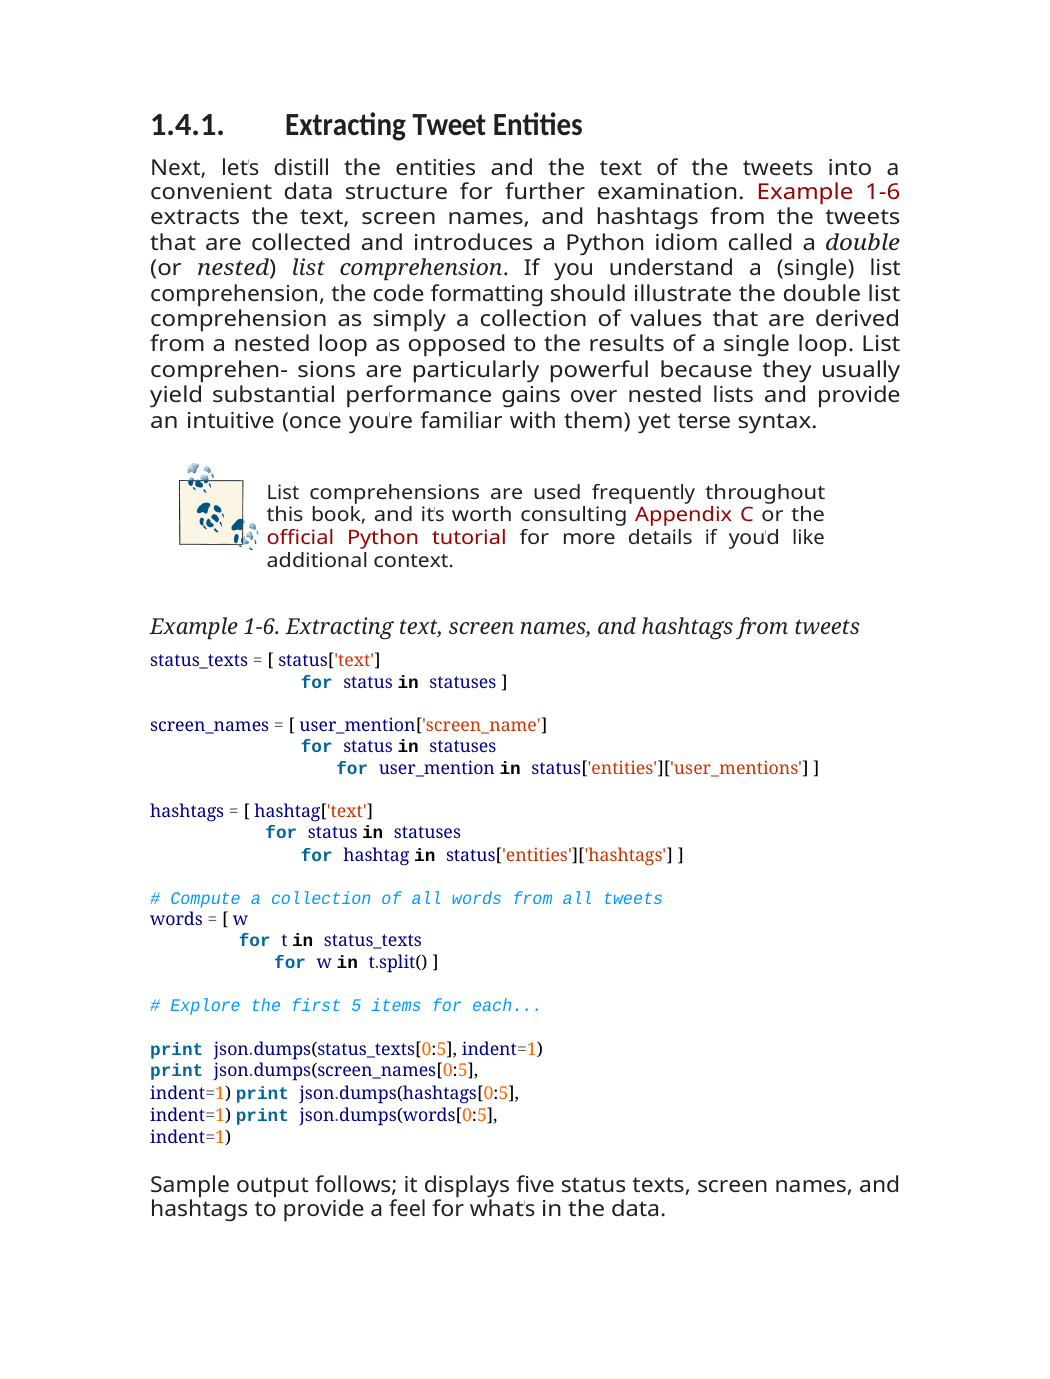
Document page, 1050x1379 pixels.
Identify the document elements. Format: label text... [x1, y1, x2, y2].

text for status in statuses ] [301, 671, 950, 693]
text status_texts = [ status['text'] [150, 649, 950, 671]
text Next, let’s distill the entities and the text of the tweets into a convenient data structure for further examination. Example 1-6 extracts the text, screen names, and hashtags from the tweets that are collected and introduces a Python idiom called a double (or nested) list comprehension. If you understand a (single) list comprehension, the code formatting should illustrate the double list comprehension as simply a collection of values that are derived from a nested loop as opposed to the results of a single loop. List comprehen‐ sions are particularly powerful because they usually yield substantial performance gains over nested lists and provide an intuitive (once you’re familiar with them) yet terse syntax. [150, 155, 900, 434]
text Sample output follows; it displays five status texts, screen names, and hashtags to provide a feel for what’s in the data. [150, 1172, 900, 1223]
text for hashtag in status['entities']['hashtags'] ] [301, 843, 950, 866]
text for status in statuses [301, 736, 950, 757]
text words = [ w [150, 908, 950, 929]
text for user_mention in status['entities']['user_mentions'] ] [336, 757, 950, 779]
text for t in status_texts [238, 929, 950, 951]
text Example 1-6. Extracting text, screen names, and hashtags from tweets [150, 611, 950, 641]
list Extracting Tweet Entities [150, 104, 950, 143]
text print json.dumps(status_texts[0:5], indent=1) print json.dumps(screen_names[0:5], indent=1) print json.dumps(hashtags[0:5], indent=1) print json.dumps(words[0:5], indent=1) [150, 1038, 559, 1149]
text for status in statuses [265, 822, 950, 843]
text # Explore the first 5 items for each... [150, 997, 950, 1017]
text # Compute a collection of all words from all tweets [150, 889, 950, 908]
text List comprehensions are used frequently throughout this book, and it’s worth consulting Appendix C or the official Python tutorial for more details if you’d like additional context. [266, 481, 825, 574]
text for w in t.split() ] [274, 951, 950, 973]
picture [179, 463, 259, 550]
text screen_names = [ user_mention['screen_name'] [150, 713, 950, 736]
text hashtags = [ hashtag['text'] [150, 800, 950, 822]
